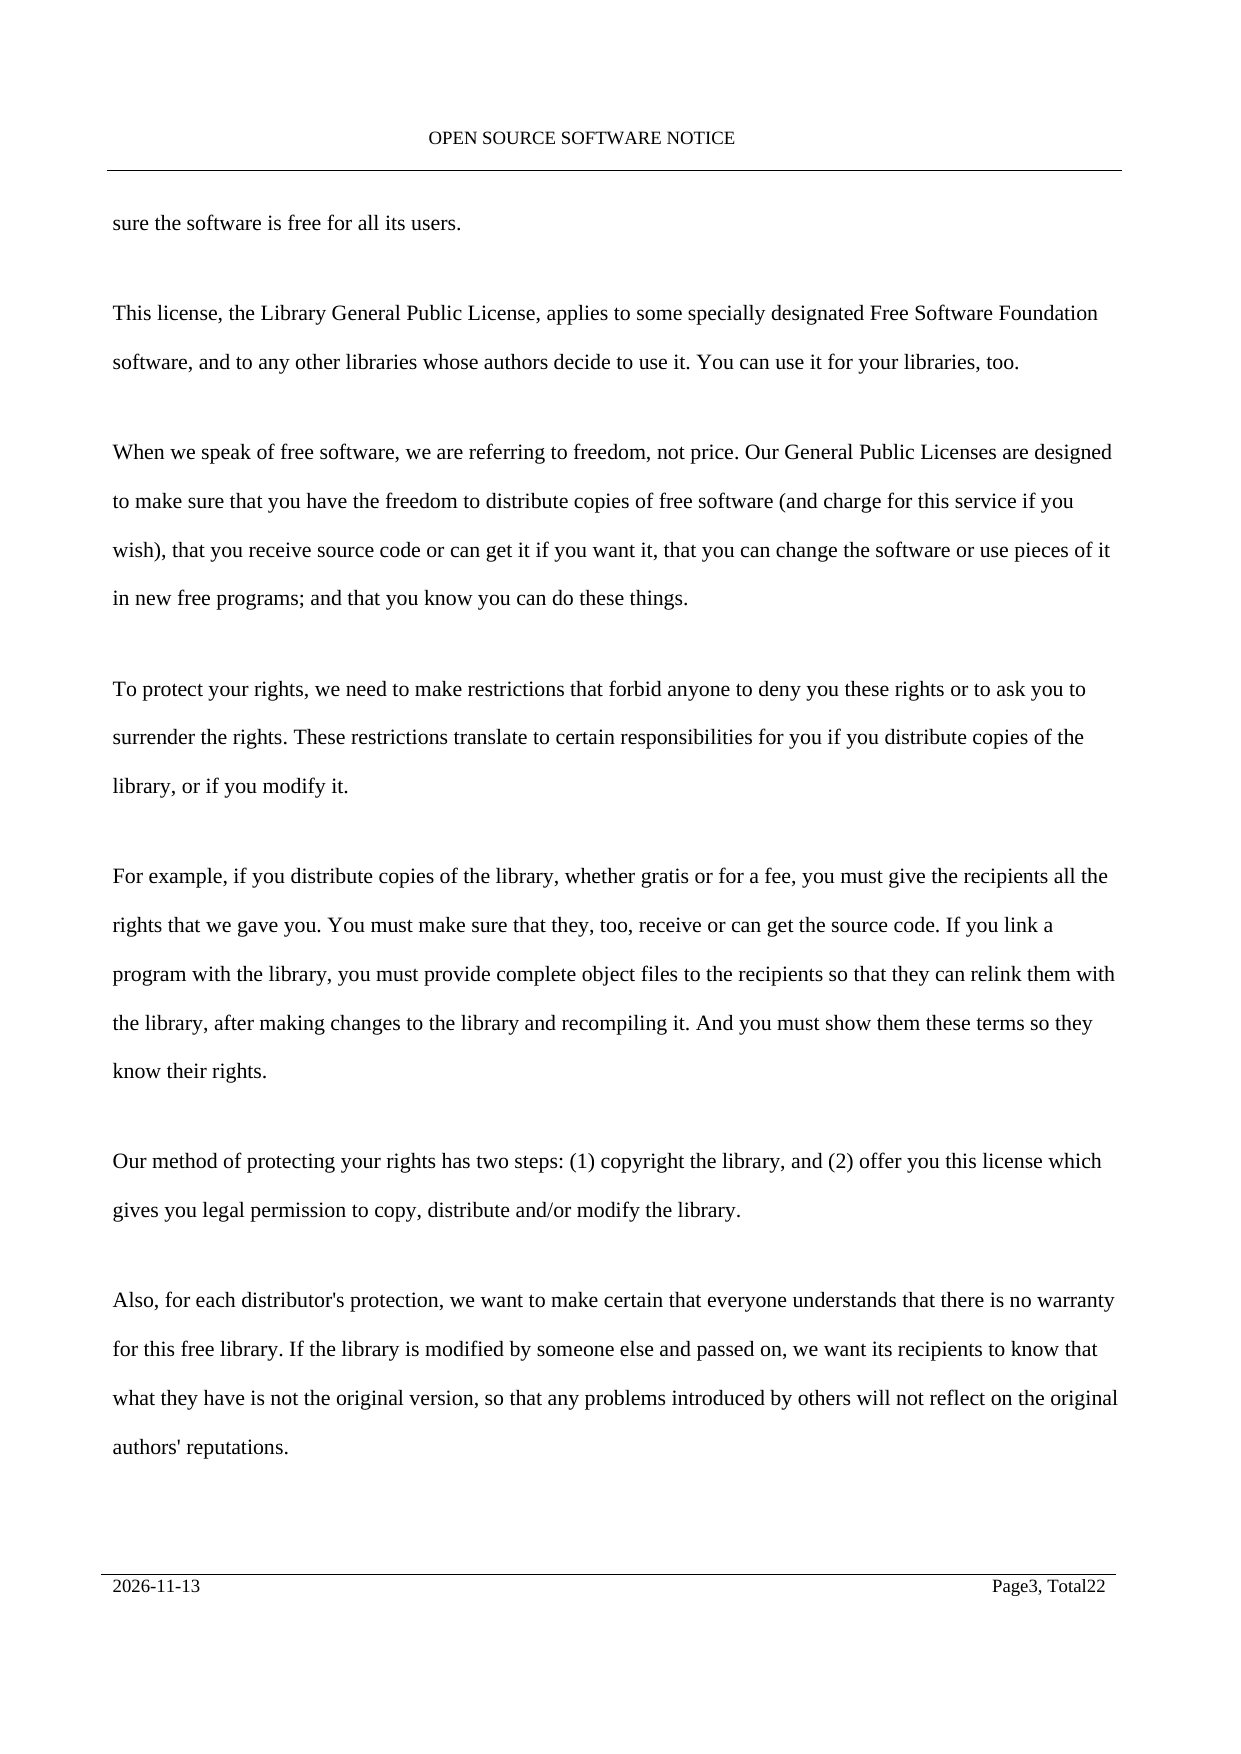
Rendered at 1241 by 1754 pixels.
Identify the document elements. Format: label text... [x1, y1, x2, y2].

text Our method of protecting your rights has two steps: (1) copyright the library, and (2) offer you this license which gives you legal permission to copy, distribute and/or modify the library. [112, 1145, 1128, 1226]
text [112, 206, 1128, 239]
text Also, for each distributor's protection, we want to make certain that everyone understands that there is no warranty for this free library. If the library is modified by someone else and passed on, we want its recipients to know that what they have is not the original version, so that any problems introduced by others will not reflect on the original authors' reputations. [112, 1284, 1128, 1463]
text This license, the Library General Public License, applies to some specially designated Free Software Foundation software, and to any other libraries whose authors decide to use it. You can use it for your libraries, too. [112, 297, 1128, 378]
text To protect your rights, we need to make restrictions that forbid anyone to deny you these rights or to ask you to surrender the rights. These restrictions translate to certain responsibilities for you if you distribute copies of the library, or if you modify it. [112, 672, 1128, 802]
text For example, if you distribute copies of the library, whether gratis or for a fee, you must give the recipients all the rights that we gave you. You must make sure that they, too, receive or can get the source code. If you link a program with the library, you must provide complete object files to the recipients so that they can relink them with the library, after making changes to the library and recompiling it. And you must show them these terms so they know their rights. [112, 860, 1128, 1087]
text When we speak of free software, we are referring to freedom, not price. Our General Public Licenses are designed to make sure that you have the freedom to distribute copies of free software (and charge for this service if you wish), that you receive source code or can get it if you want it, that you can change the software or use pieces of it in new free programs; and that you know you can do these things. [112, 436, 1128, 614]
